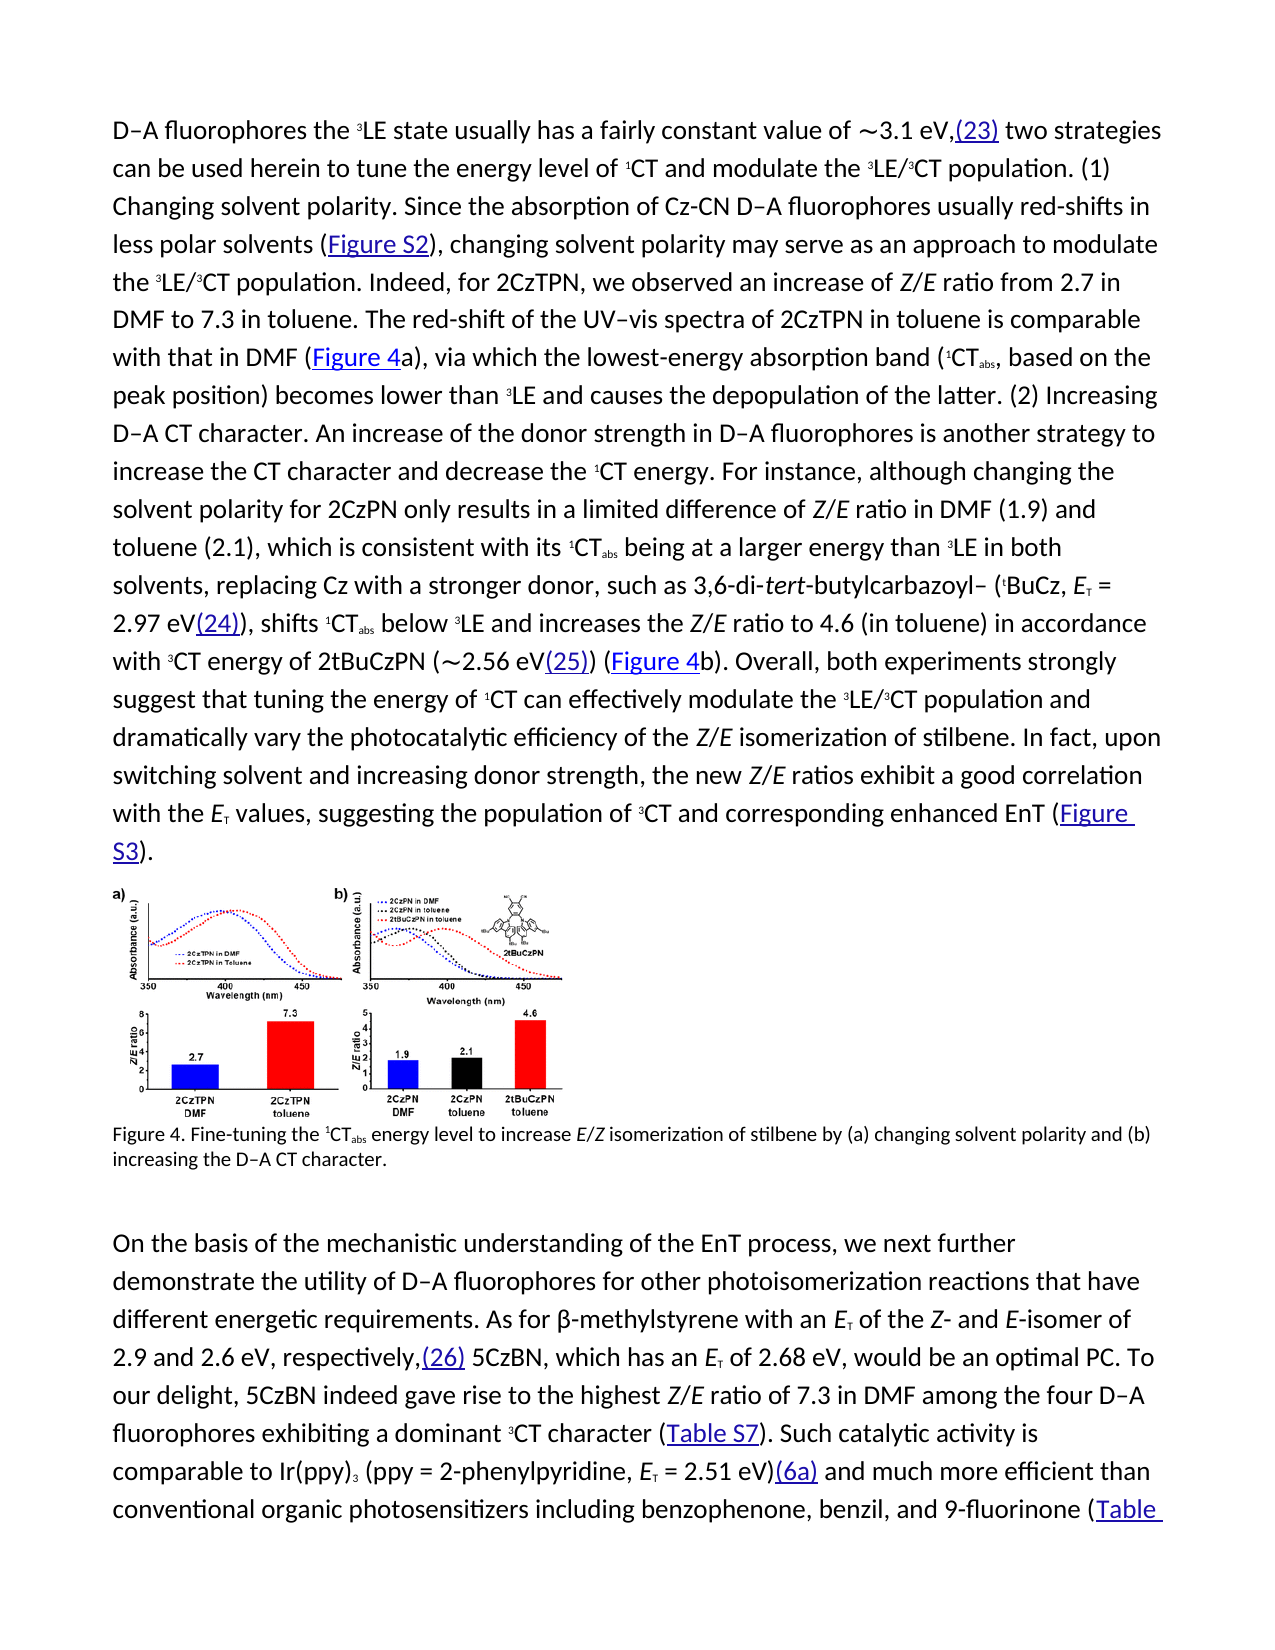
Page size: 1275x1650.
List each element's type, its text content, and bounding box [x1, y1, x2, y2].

picture [112, 888, 563, 1117]
text Figure 4. Fine-tuning the 1CTabs energy level to increase E/Z isomerization of stilbene by (a) changing solvent polarity and (b) increasing the D–A CT character. [112, 1121, 1162, 1172]
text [112, 1226, 1162, 1525]
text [112, 112, 1162, 867]
